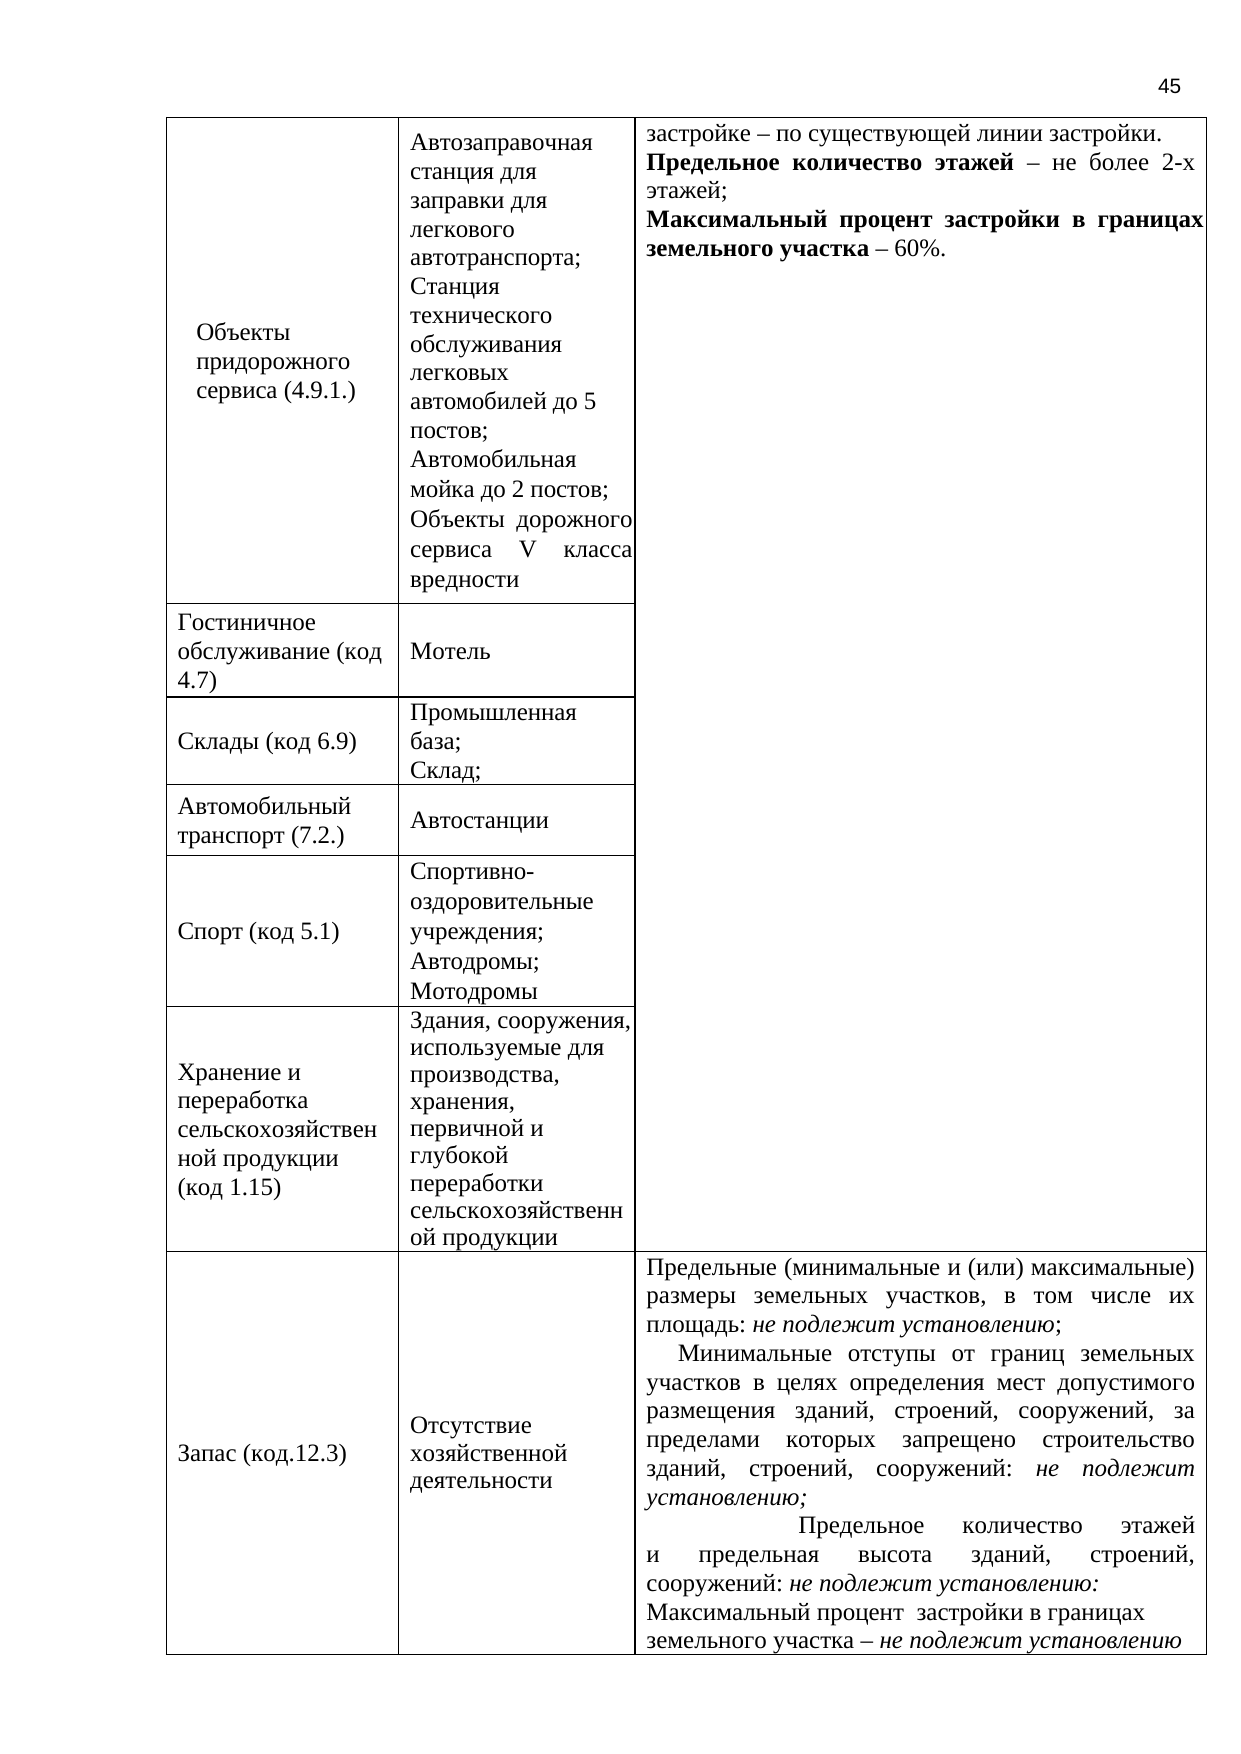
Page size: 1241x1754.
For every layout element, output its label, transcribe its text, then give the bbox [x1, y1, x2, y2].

table_cell Запас (код.12.3) [167, 1252, 398, 1654]
table_cell Склады (код 6.9) [167, 698, 398, 784]
table_cell Автомобильный транспорт (7.2.) [167, 785, 398, 855]
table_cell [636, 118, 1206, 1251]
table_cell Предельные (минимальные и (или) максимальные) размеры земельных участков, в том числе их площадь: не подлежит установлению; Минимальные отступы от границ земельных участков в целях определения мест допустимого размещения зданий, строений, сооружений, за пределами которых запрещено строительство зданий, строений, сооружений: не подлежит установлению; Предельное количество этажей и предельная высота зданий, строений, сооружений: не подлежит установлению: Максимальный процент застройки в границах земельного участка – не подлежит установлению [636, 1252, 1206, 1654]
table_cell Отсутствие хозяйственной деятельности [399, 1252, 634, 1654]
table_cell Автозаправочная станция для заправки для легкового автотранспорта; Станция технического обслуживания легковых автомобилей до 5 постов; Автомобильная мойка до 2 постов; Объекты дорожного сервиса V класса вредности [399, 118, 634, 603]
table_cell Объекты придорожного сервиса (4.9.1.) [167, 118, 398, 603]
table_cell Автостанции [399, 785, 634, 855]
table_cell Гостиничное обслуживание (код 4.7) [167, 604, 398, 696]
table_cell Мотель [399, 604, 634, 696]
table_cell Спорт (код 5.1) [167, 856, 398, 1006]
table_cell Хранение и переработка сельскохозяйственной продукции (код 1.15) [167, 1007, 398, 1251]
